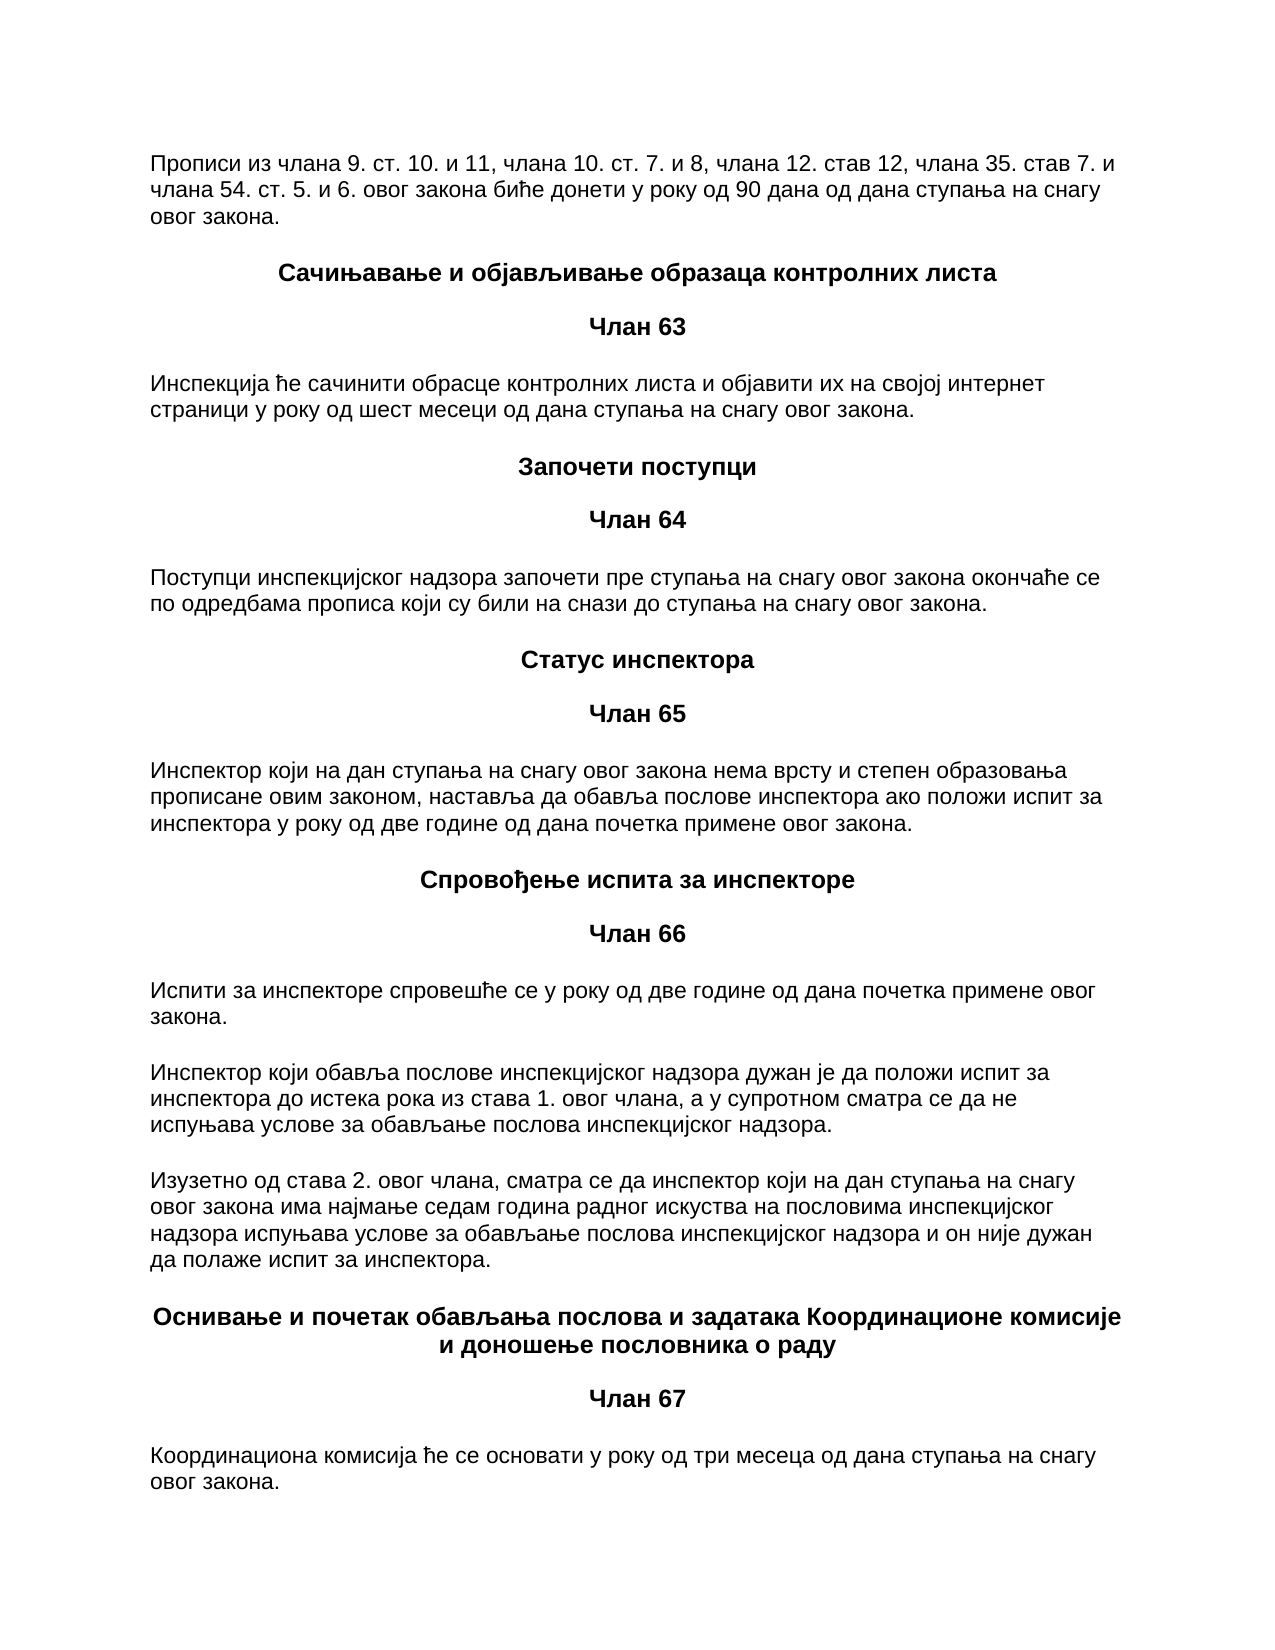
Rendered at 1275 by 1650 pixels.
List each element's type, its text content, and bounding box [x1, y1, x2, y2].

text Оснивање и почетак обављања послова и задатака Координационе комисије и доношење пословника о раду [150, 1302, 1125, 1359]
text Инспектор који на дан ступања на снагу овог закона нема врсту и степен образовања прописане овим законом, наставља да обавља послове инспектора ако положи испит за инспектора у року од две године од дана почетка примене овог закона. [150, 757, 1125, 836]
text Члан 65 [150, 699, 1125, 728]
text Започети поступци [150, 452, 1125, 481]
text Сачињавање и објављивање образаца контролних листа [150, 258, 1125, 287]
text Статус инспектора [150, 645, 1125, 674]
text Члан 63 [150, 312, 1125, 341]
text Члан 66 [150, 919, 1125, 948]
text Инспектор који обавља послове инспекцијског надзора дужан је да положи испит за инспектора до истека рока из става 1. овог члана, а у супротном сматра се да не испуњава услове за обављање послова инспекцијског надзора. [150, 1059, 1125, 1138]
text Прописи из члана 9. ст. 10. и 11, члана 10. ст. 7. и 8, члана 12. став 12, члана 35. став 7. и члана 54. ст. 5. и 6. овог закона биће донети у року од 90 дана од дана ступања на снагу овог закона. [150, 150, 1125, 229]
text Инспекција ће сачинити обрасце контролних листа и објавити их на својој интернет страници у року од шест месеци од дана ступања на снагу овог закона. [150, 370, 1125, 423]
text Члан 67 [150, 1384, 1125, 1413]
text Испити за инспекторе спровешће се у року од две године од дана почетка примене овог закона. [150, 977, 1125, 1029]
text Изузетно од става 2. овог члана, сматра се да инспектор који на дан ступања на снагу овог закона има најмање седам година радног искуства на пословима инспекцијског надзора испуњава услове за обављање послова инспекцијског надзора и он није дужан да полаже испит за инспектора. [150, 1167, 1125, 1272]
text Поступци инспекцијског надзора започети пре ступања на снагу овог закона окончаће се по одредбама прописа који су били на снази до ступања на снагу овог закона. [150, 563, 1125, 616]
text Члан 64 [150, 506, 1125, 534]
text Координациона комисија ће се основати у року од три месеца од дана ступања на снагу овог закона. [150, 1442, 1125, 1495]
text Спровођење испита за инспекторе [150, 865, 1125, 894]
